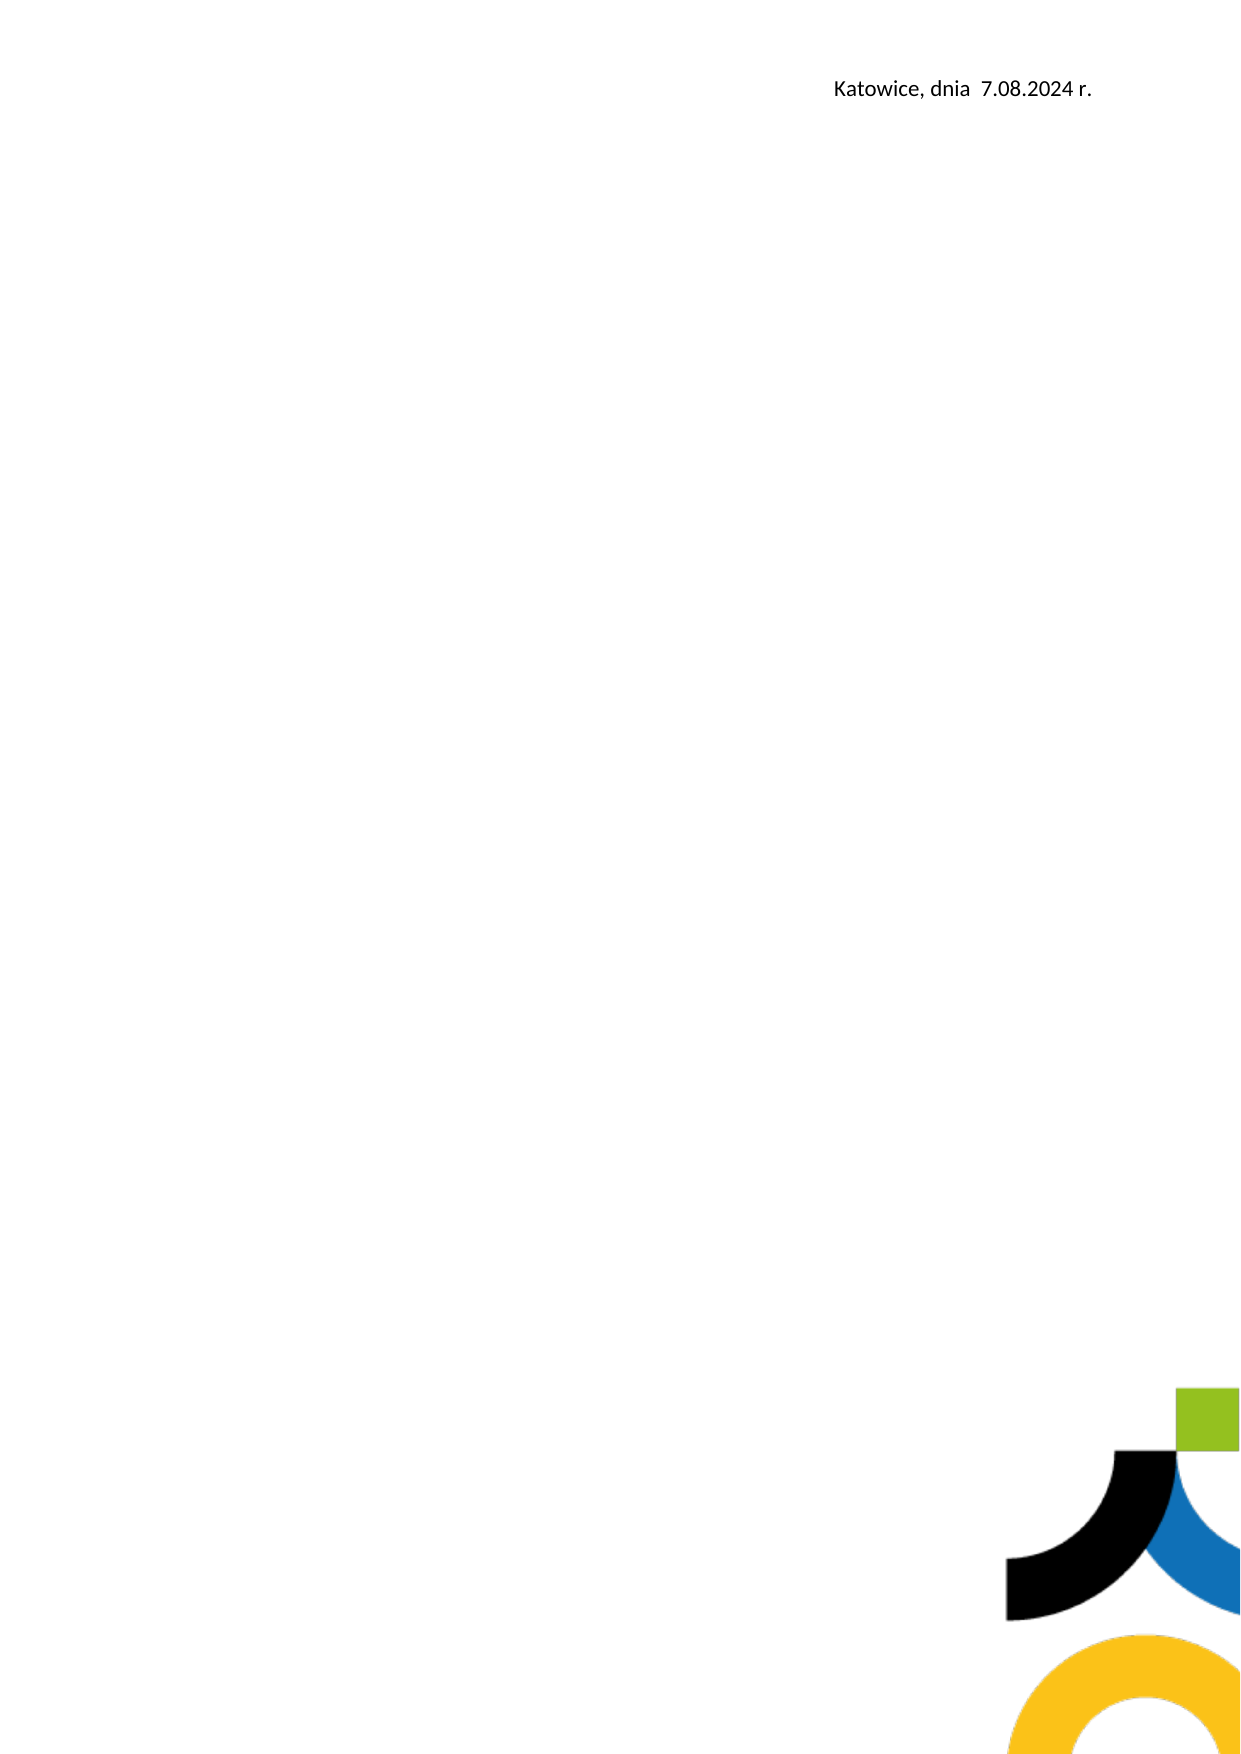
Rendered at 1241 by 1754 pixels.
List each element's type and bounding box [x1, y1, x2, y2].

picture [882, 1279, 1241, 1754]
